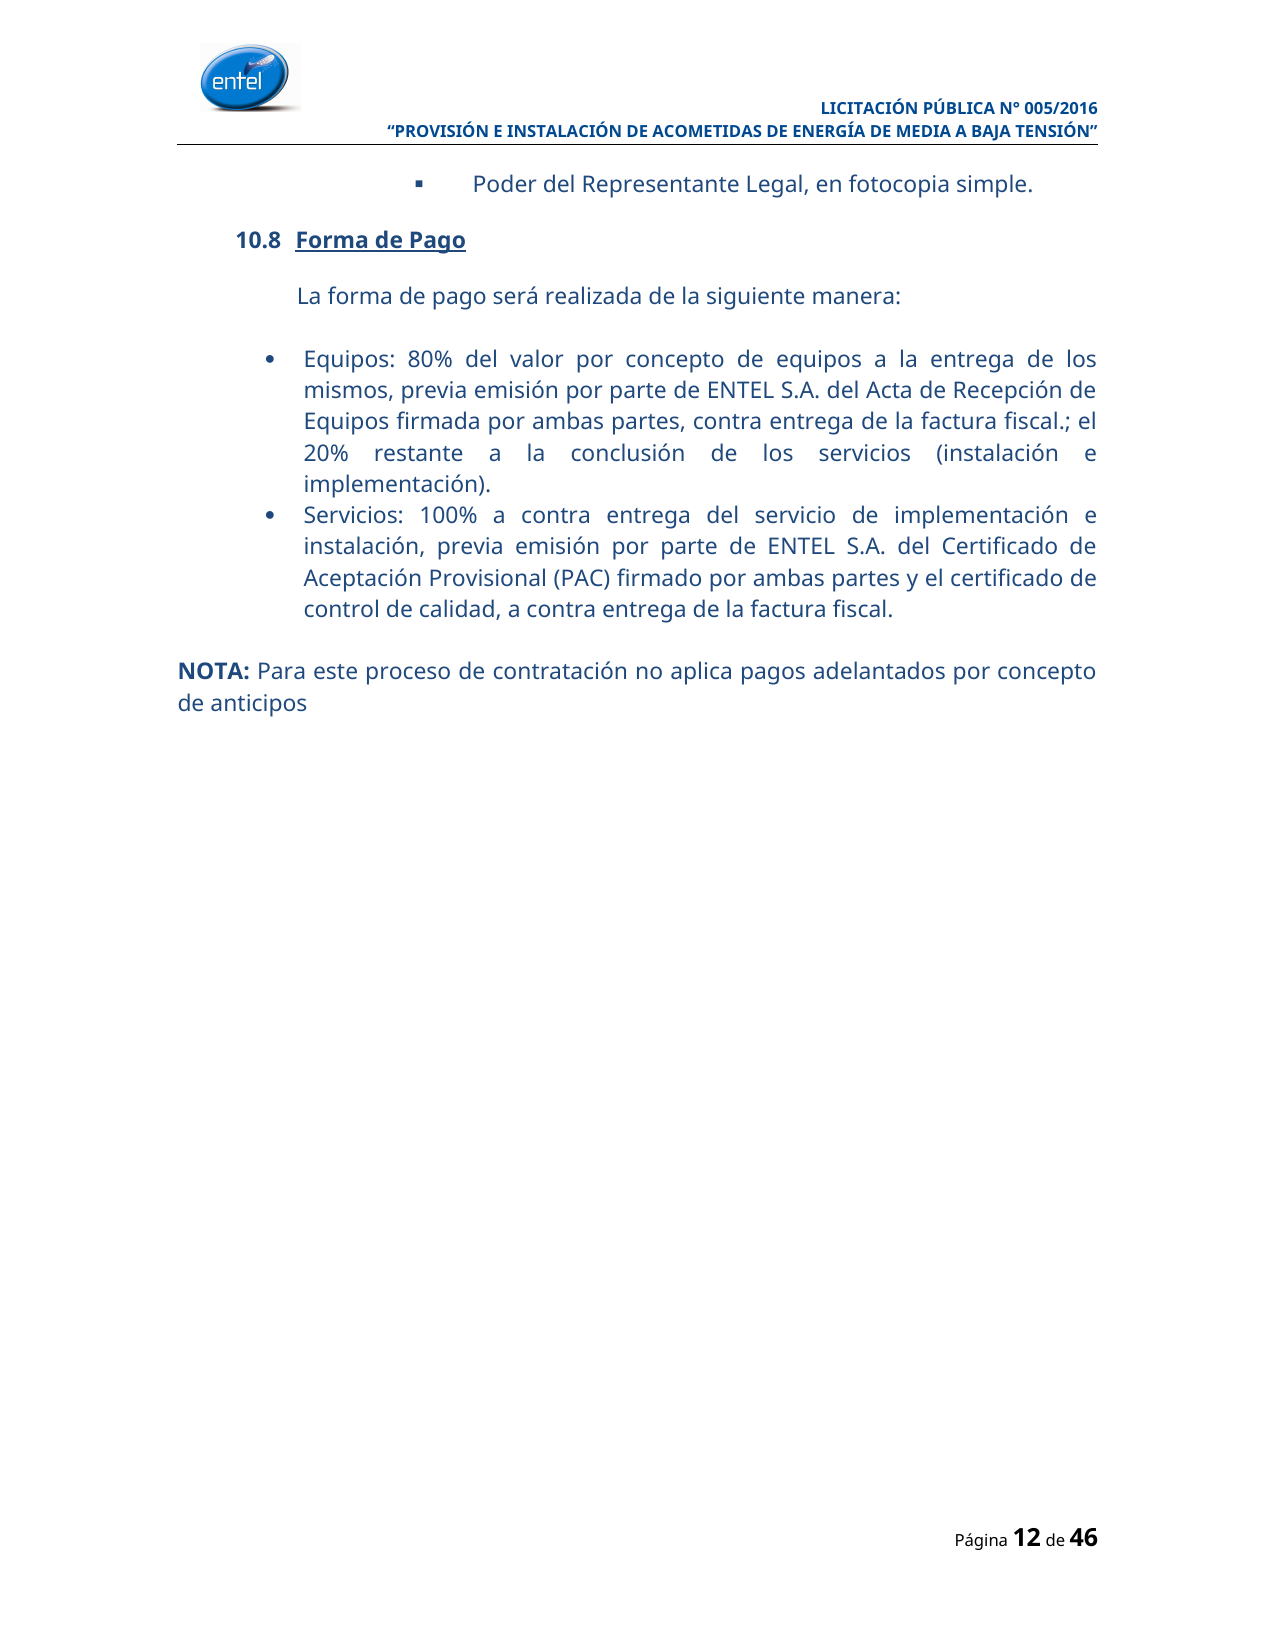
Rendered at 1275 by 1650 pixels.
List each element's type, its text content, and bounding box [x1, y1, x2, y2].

list Equipos: 80% del valor por concepto de equipos a la entrega de los mismos, previa emisión por parte de ENTEL S.A. del Acta de Recepción de Equipos firmada por ambas partes, contra entrega de la factura fiscal.; el 20% restante a la conclusión de los servicios (instalación e implementación). [266, 343, 1098, 499]
text NOTA: Para este proceso de contratación no aplica pagos adelantados por concepto de anticipos [177, 655, 1098, 718]
list Poder del Representante Legal, en fotocopia simple. [413, 168, 1098, 199]
list Servicios: 100% a contra entrega del servicio de implementación e instalación, previa emisión por parte de ENTEL S.A. del Certificado de Aceptación Provisional (PAC) firmado por ambas partes y el certificado de control de calidad, a contra entrega de la factura fiscal. [266, 499, 1098, 624]
picture [200, 43, 302, 112]
text La forma de pago será realizada de la siguiente manera: [252, 280, 1098, 311]
list Forma de Pago [235, 224, 1098, 255]
